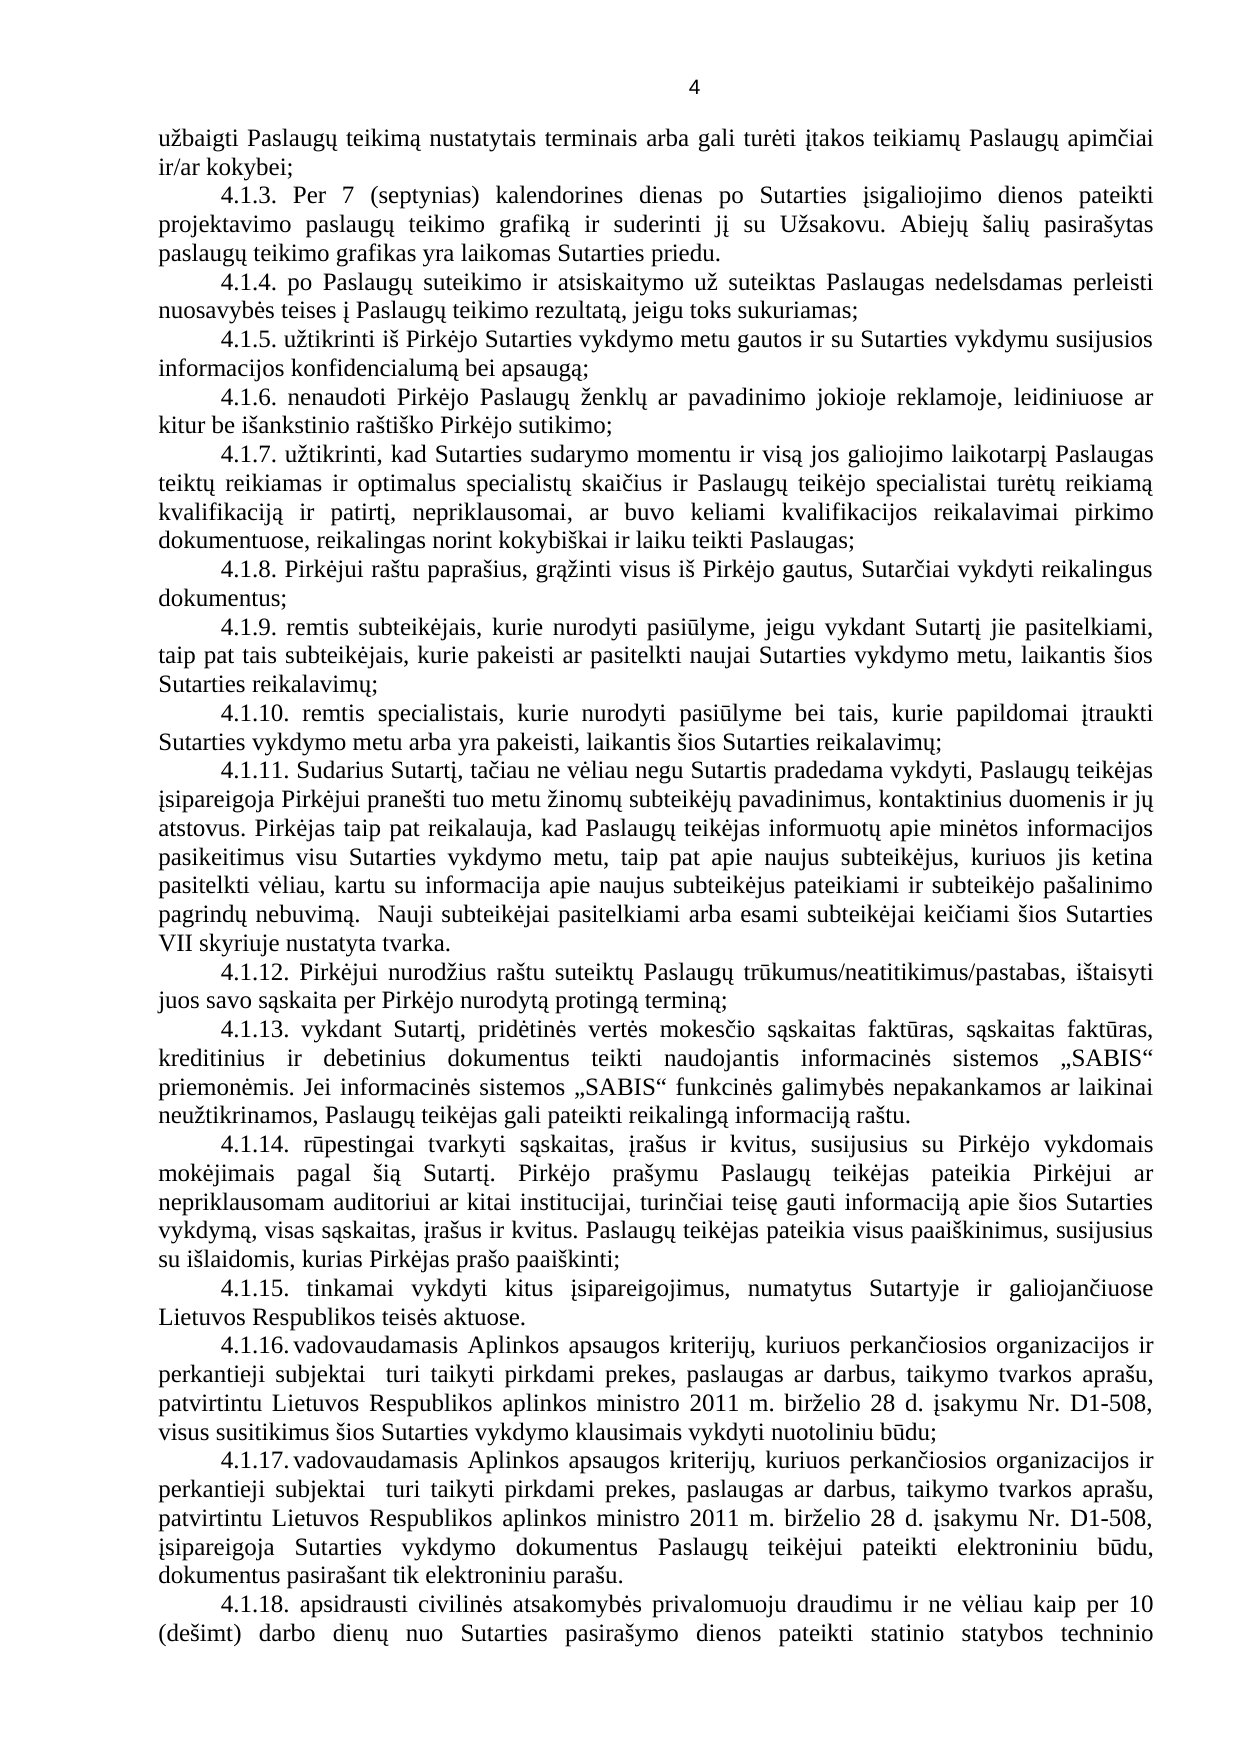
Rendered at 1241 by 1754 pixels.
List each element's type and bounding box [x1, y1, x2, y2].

table_cell [147, 123, 1166, 1647]
